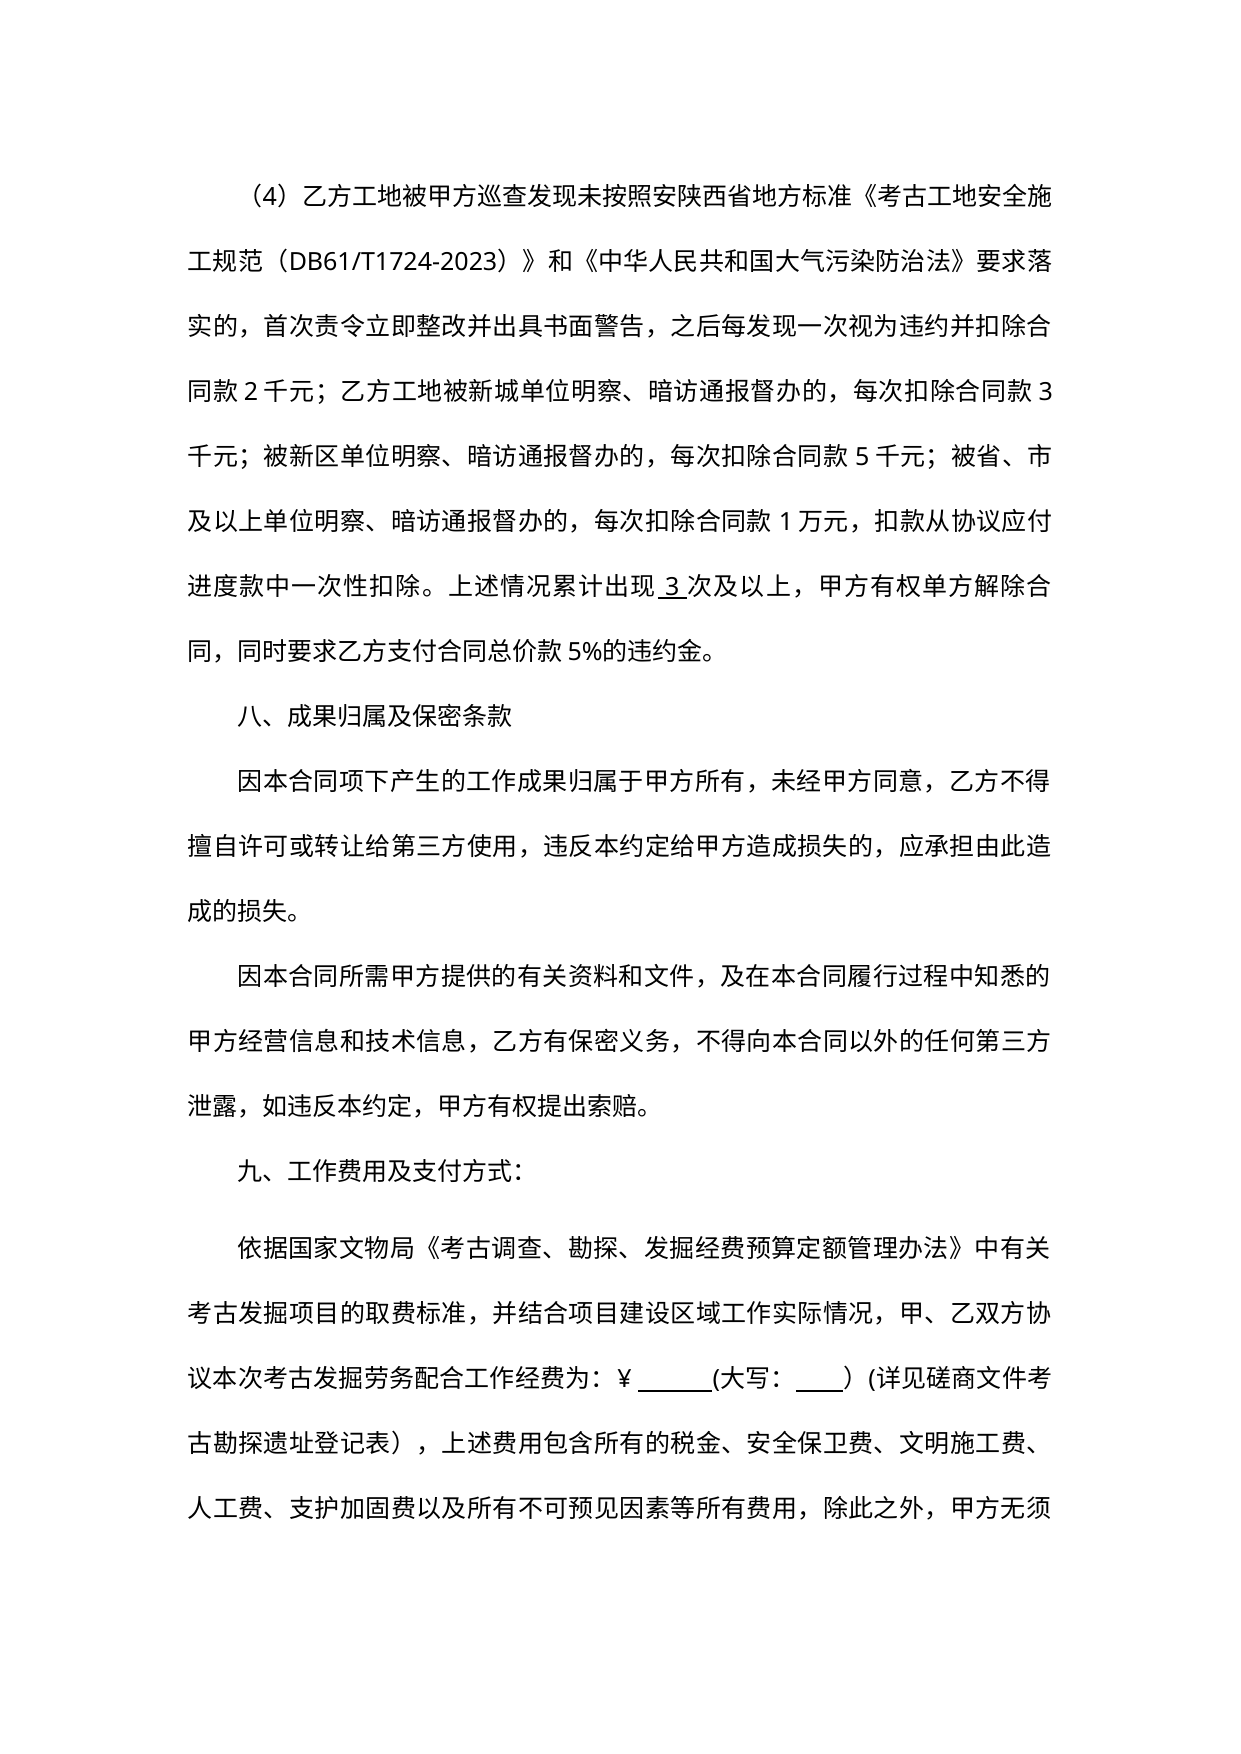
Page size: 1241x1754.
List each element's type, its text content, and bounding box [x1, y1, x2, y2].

text 九、工作费用及支付方式： [187, 1137, 1053, 1202]
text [187, 1214, 1053, 1539]
text 因本合同所需甲方提供的有关资料和文件，及在本合同履行过程中知悉的甲方经营信息和技术信息，乙方有保密义务，不得向本合同以外的任何第三方泄露，如违反本约定，甲方有权提出索赔。 [187, 942, 1053, 1137]
text 八、成果归属及保密条款 [187, 682, 1053, 747]
text （4）乙方工地被甲方巡查发现未按照安陕西省地方标准《考古工地安全施工规范（DB61/T1724-2023）》和《中华人民共和国大气污染防治法》要求落实的，首次责令立即整改并出具书面警告，之后每发现一次视为违约并扣除合同款2千元；乙方工地被新城单位明察、暗访通报督办的，每次扣除合同款3千元；被新区单位明察、暗访通报督办的，每次扣除合同款5千元；被省、市及以上单位明察、暗访通报督办的，每次扣除合同款1万元，扣款从协议应付进度款中一次性扣除。上述情况累计出现 3 次及以上，甲方有权单方解除合同，同时要求乙方支付合同总价款5%的违约金。 [187, 162, 1053, 682]
text 因本合同项下产生的工作成果归属于甲方所有，未经甲方同意，乙方不得擅自许可或转让给第三方使用，违反本约定给甲方造成损失的，应承担由此造成的损失。 [187, 747, 1053, 942]
